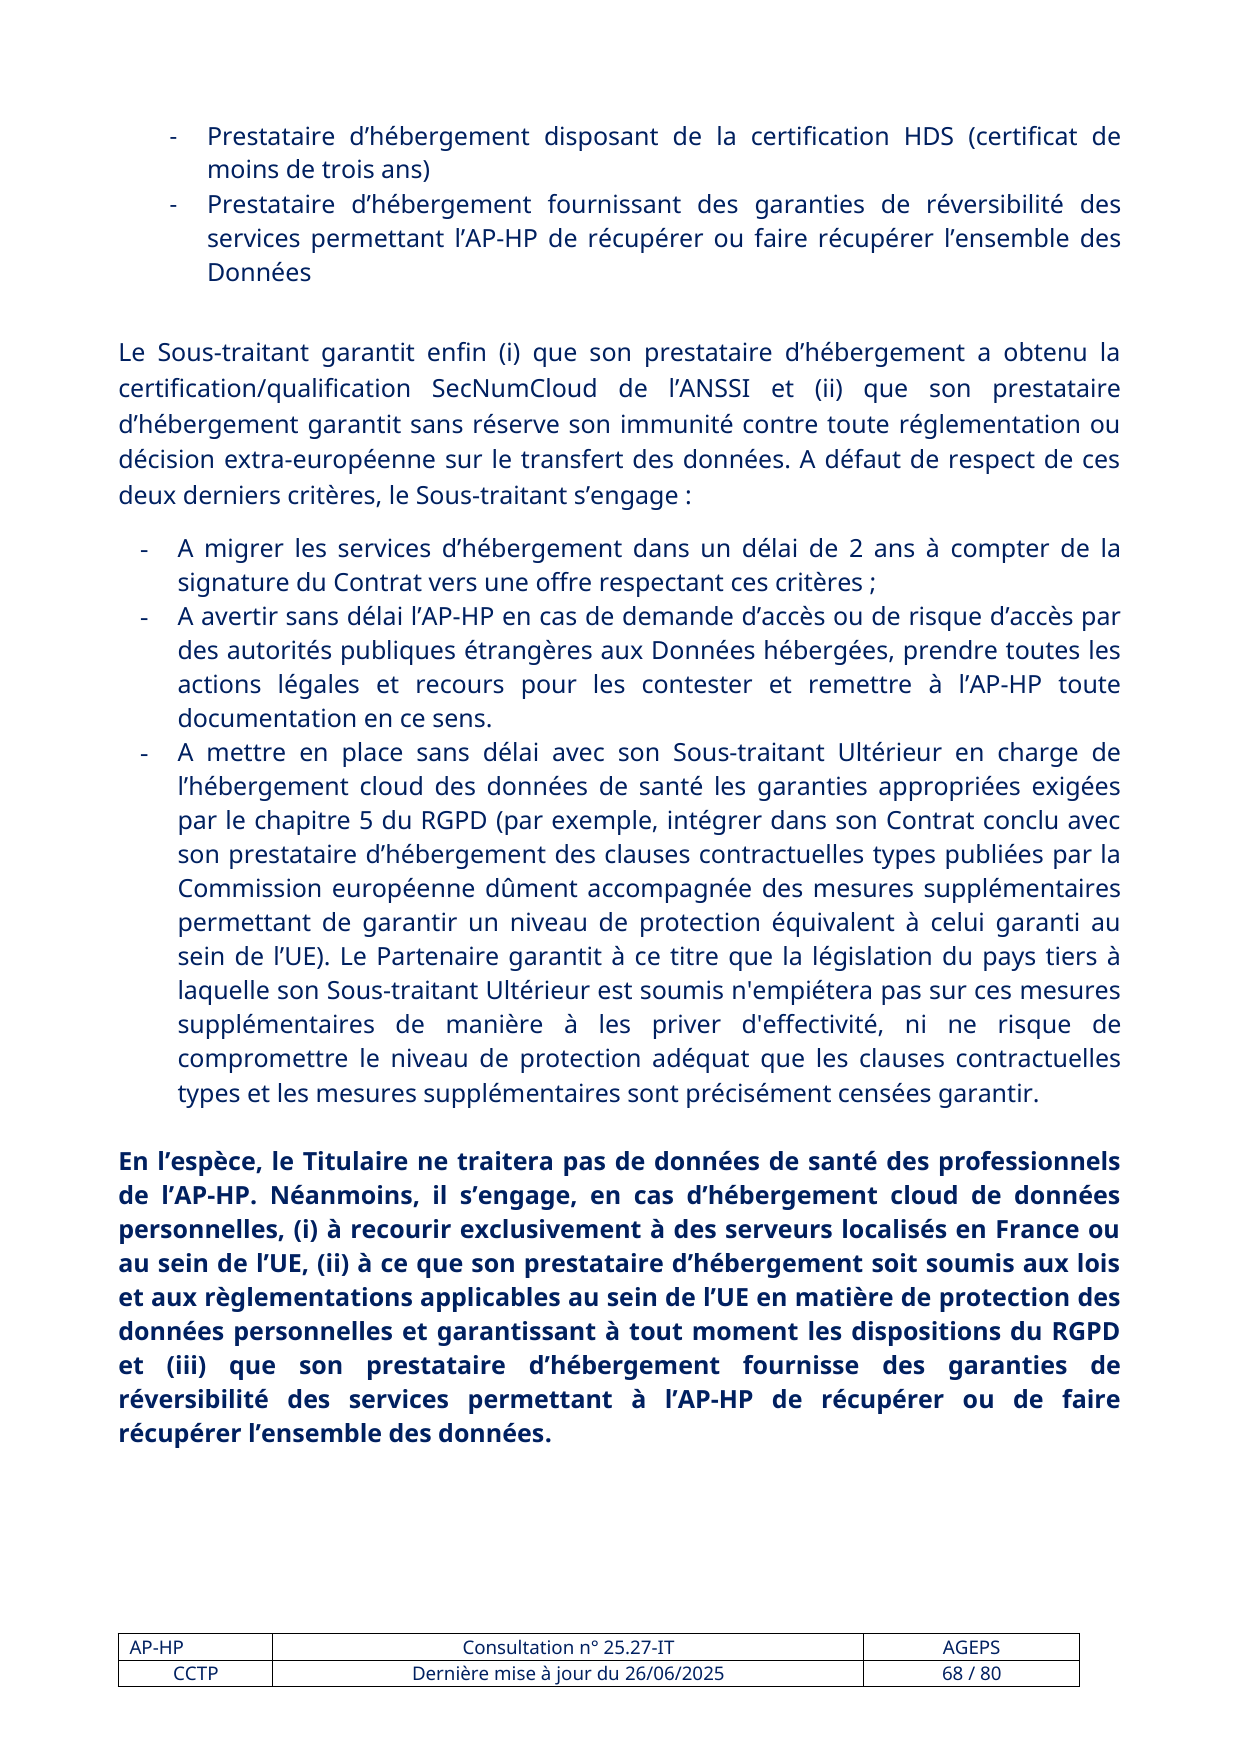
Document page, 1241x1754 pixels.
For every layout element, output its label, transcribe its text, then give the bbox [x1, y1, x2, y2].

list Prestataire d’hébergement fournissant des garanties de réversibilité des services permettant l’AP-HP de récupérer ou faire récupérer l’ensemble des Données [169, 186, 1122, 288]
list A migrer les services d’hébergement dans un délai de 2 ans à compter de la signature du Contrat vers une offre respectant ces critères ; [140, 530, 1122, 598]
list Prestataire d’hébergement disposant de la certification HDS (certificat de moins de trois ans) [169, 118, 1122, 186]
list A mettre en place sans délai avec son Sous-traitant Ultérieur en charge de l’hébergement cloud des données de santé les garanties appropriées exigées par le chapitre 5 du RGPD (par exemple, intégrer dans son Contrat conclu avec son prestataire d’hébergement des clauses contractuelles types publiées par la Commission européenne dûment accompagnée des mesures supplémentaires permettant de garantir un niveau de protection équivalent à celui garanti au sein de l’UE). Le Partenaire garantit à ce titre que la législation du pays tiers à laquelle son Sous-traitant Ultérieur est soumis n'empiétera pas sur ces mesures supplémentaires de manière à les priver d'effectivité, ni ne risque de compromettre le niveau de protection adéquat que les clauses contractuelles types et les mesures supplémentaires sont précisément censées garantir. [140, 734, 1122, 1109]
text Le Sous-traitant garantit enfin (i) que son prestataire d’hébergement a obtenu la certification/qualification SecNumCloud de l’ANSSI et (ii) que son prestataire d’hébergement garantit sans réserve son immunité contre toute réglementation ou décision extra-européenne sur le transfert des données. A défaut de respect de ces deux derniers critères, le Sous-traitant s’engage : [118, 335, 1122, 512]
text En l’espèce, le Titulaire ne traitera pas de données de santé des professionnels de l’AP-HP. Néanmoins, il s’engage, en cas d’hébergement cloud de données personnelles, (i) à recourir exclusivement à des serveurs localisés en France ou au sein de l’UE, (ii) à ce que son prestataire d’hébergement soit soumis aux lois et aux règlementations applicables au sein de l’UE en matière de protection des données personnelles et garantissant à tout moment les dispositions du RGPD et (iii) que son prestataire d’hébergement fournisse des garanties de réversibilité des services permettant à l’AP-HP de récupérer ou de faire récupérer l’ensemble des données. [118, 1143, 1122, 1450]
list A avertir sans délai l’AP-HP en cas de demande d’accès ou de risque d’accès par des autorités publiques étrangères aux Données hébergées, prendre toutes les actions légales et recours pour les contester et remettre à l’AP-HP toute documentation en ce sens. [140, 598, 1122, 734]
